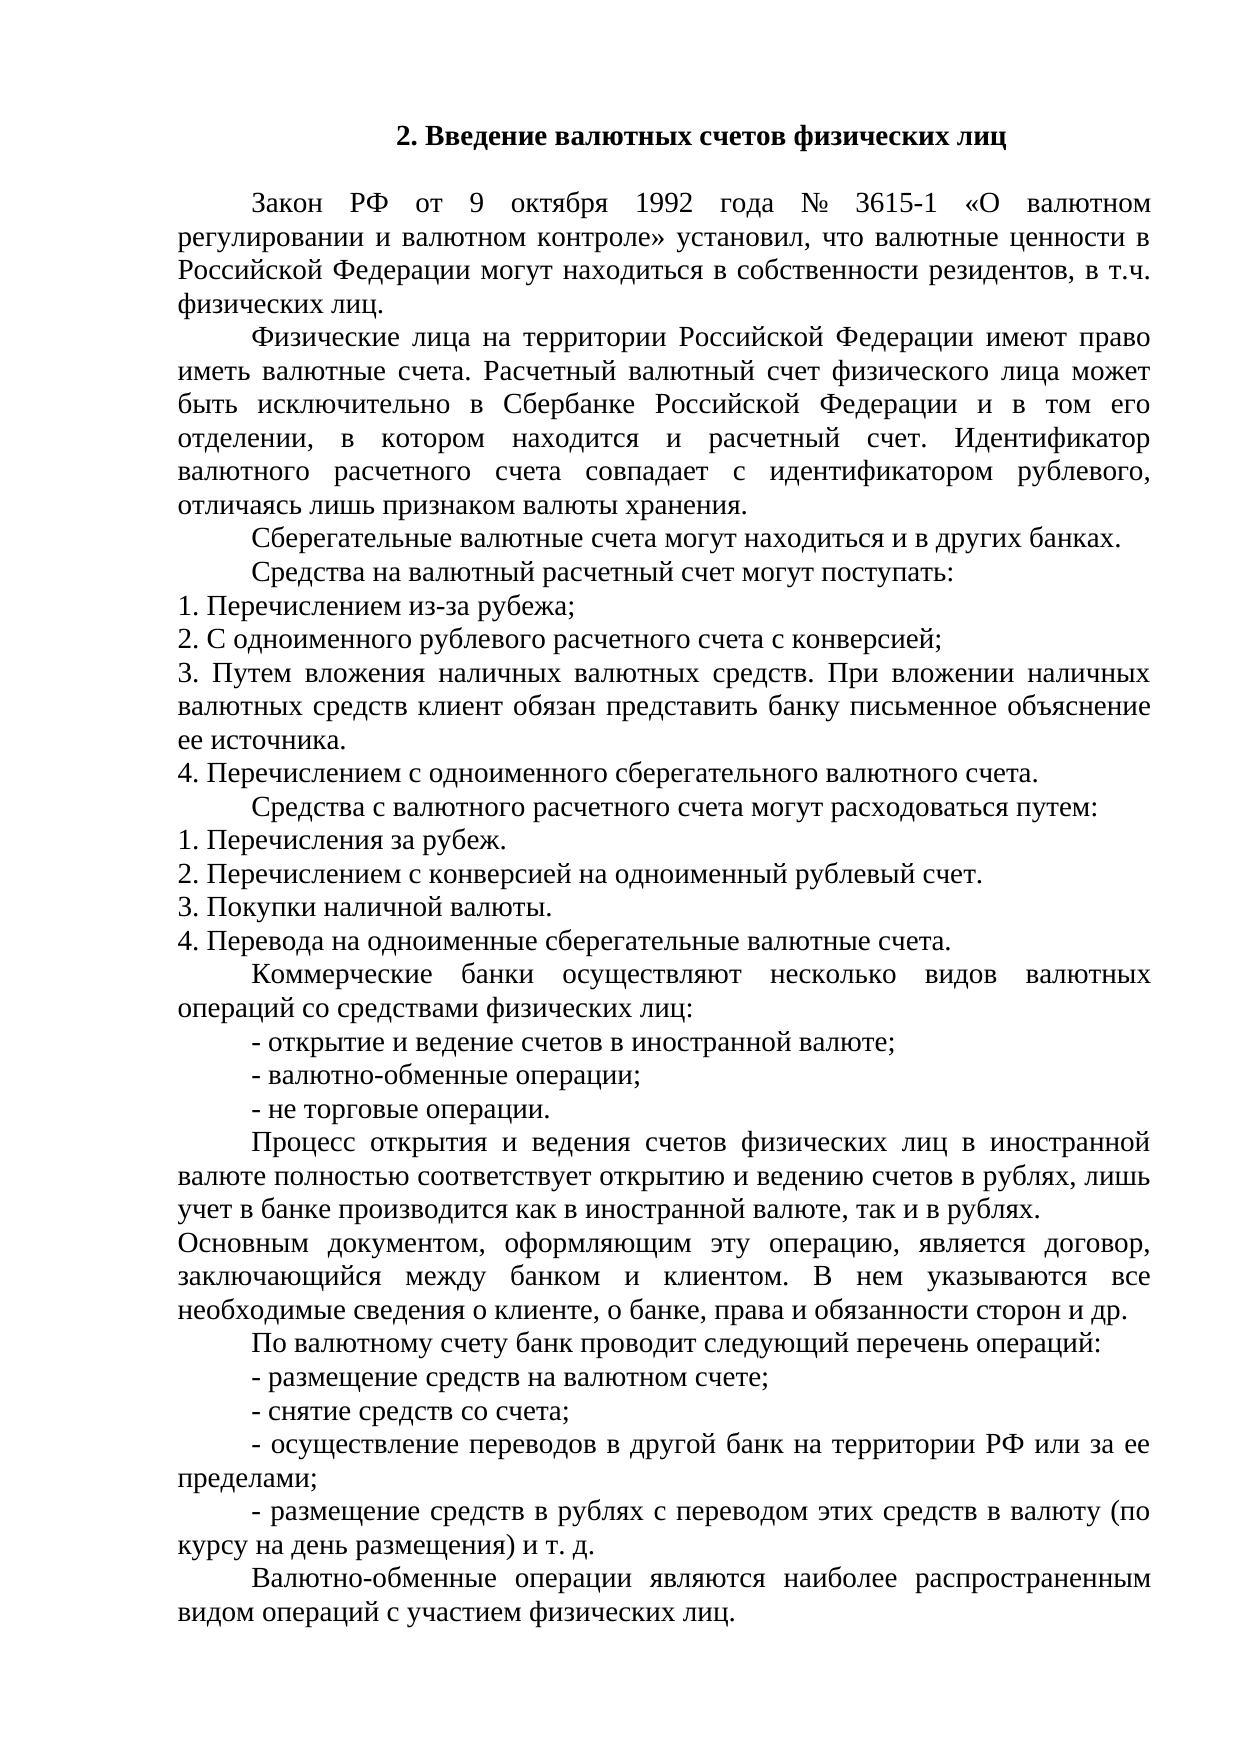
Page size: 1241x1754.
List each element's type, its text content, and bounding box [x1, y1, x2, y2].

text 2. Перечислением с конверсией на одноименный рублевый счет. [177, 856, 1152, 889]
text Закон РФ от 9 октября 1992 года № 3615-1 «О валютном регулировании и валютном контроле» установил, что валютные ценности в Российской Федерации могут находиться в собственности резидентов, в т.ч. физических лиц. [177, 185, 1152, 319]
text 2. Введение валютных счетов физических лиц [177, 118, 1152, 152]
text 3. Путем вложения наличных валютных средств. При вложении наличных валютных средств клиент обязан представить банку письменное объяснение ее источника. [177, 655, 1152, 755]
text Коммерческие банки осуществляют несколько видов валютных операций со средствами физических лиц: [177, 957, 1152, 1024]
text Валютно-обменные операции являются наиболее распространенным видом операций с участием физических лиц. [177, 1560, 1152, 1627]
text Средства на валютный расчетный счет могут поступать: [177, 554, 1152, 588]
text 1. Перечисления за рубеж. [177, 822, 1152, 856]
text Сберегательные валютные счета могут находиться и в других банках. [251, 521, 1152, 554]
text 4. Перевода на одноименные сберегательные валютные счета. [177, 923, 1152, 957]
text - открытие и ведение счетов в иностранной валюте; [177, 1024, 1152, 1057]
text Физические лица на территории Российской Федерации имеют право иметь валютные счета. Расчетный валютный счет физического лица может быть исключительно в Сбербанке Российской Федерации и в том его отделении, в котором находится и расчетный счет. Идентификатор валютного расчетного счета совпадает с идентификатором рублевого, отличаясь лишь признаком валюты хранения. [177, 319, 1152, 521]
text - размещение средств в рублях с переводом этих средств в валюту (по курсу на день размещения) и т. д. [177, 1493, 1152, 1560]
text - не торговые операции. [177, 1091, 1152, 1124]
text 2. С одноименного рублевого расчетного счета с конверсией; [177, 621, 1152, 655]
text - валютно-обменные операции; [177, 1057, 1152, 1091]
text 4. Перечислением с одноименного сберегательного валютного счета. [177, 755, 1152, 789]
text 1. Перечислением из-за рубежа; [177, 588, 1152, 621]
text - снятие средств со счета; [177, 1393, 1152, 1426]
text - размещение средств на валютном счете; [177, 1359, 1152, 1393]
text Основным документом, оформляющим эту операцию, является договор, заключающийся между банком и клиентом. В нем указываются все необходимые сведения о клиенте, о банке, права и обязанности сторон и др. [177, 1225, 1152, 1326]
text Средства с валютного расчетного счета могут расходоваться путем: [177, 789, 1152, 822]
text 3. Покупки наличной валюты. [177, 889, 1152, 923]
text - осуществление переводов в другой банк на территории РФ или за ее пределами; [177, 1426, 1152, 1493]
text Процесс открытия и ведения счетов физических лиц в иностранной валюте полностью соответствует открытию и ведению счетов в рублях, лишь учет в банке производится как в иностранной валюте, так и в рублях. [177, 1124, 1152, 1225]
text По валютному счету банк проводит следующий перечень операций: [177, 1326, 1152, 1359]
